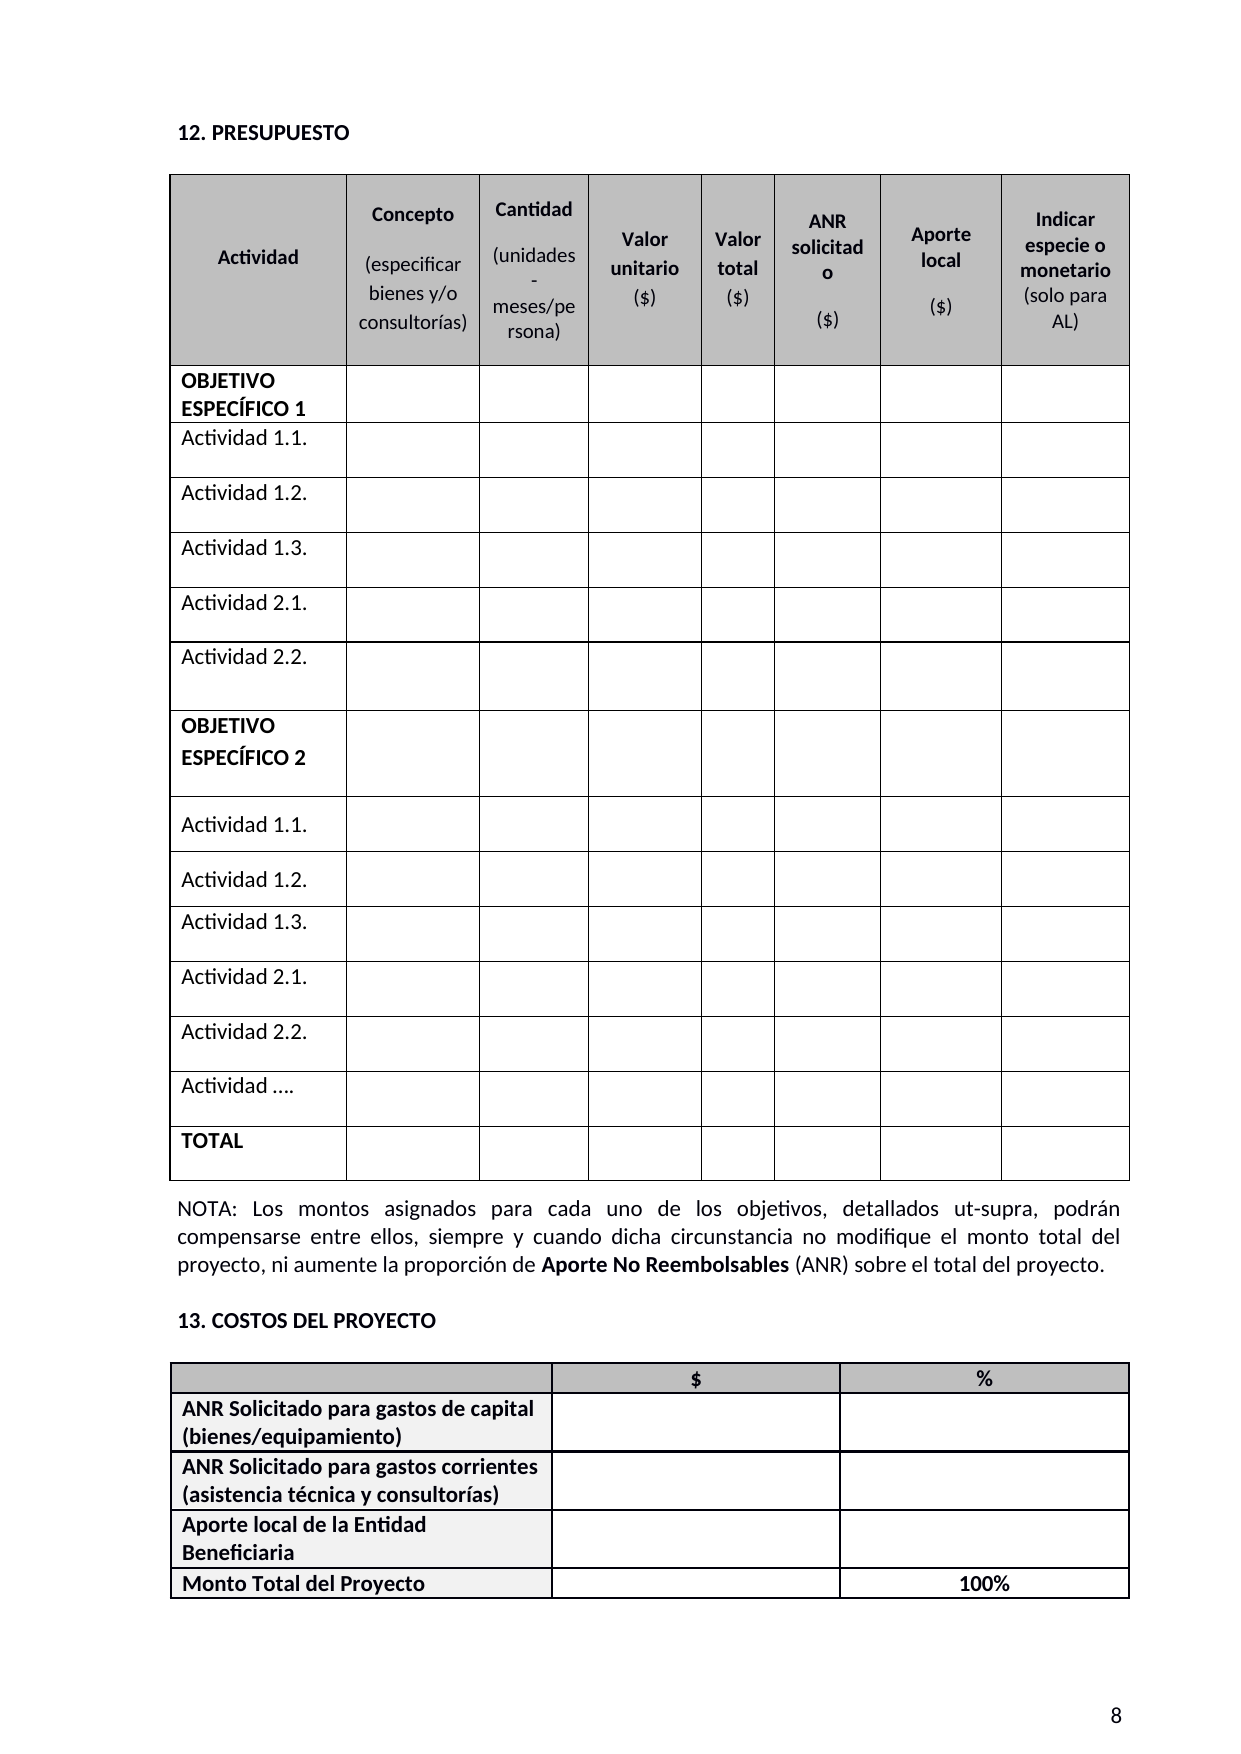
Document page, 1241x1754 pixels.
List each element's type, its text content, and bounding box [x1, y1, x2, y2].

table_cell [553, 1511, 839, 1567]
table_cell [589, 907, 701, 961]
table_cell [1002, 478, 1129, 532]
table_cell [589, 852, 701, 906]
table_header Indicar especie o monetario (solo para AL) [1002, 175, 1129, 365]
table_cell [480, 478, 588, 532]
table_cell [589, 423, 701, 477]
table_cell [589, 1127, 701, 1180]
table_cell [775, 643, 880, 710]
table_cell Actividad 1.3. [171, 533, 346, 587]
table_cell 100% [841, 1569, 1128, 1597]
table_cell [347, 711, 479, 796]
table_cell [881, 366, 1001, 422]
table_cell [775, 1127, 880, 1180]
table_cell [881, 478, 1001, 532]
table_cell TOTAL [171, 1127, 346, 1180]
table_header Aporte local ($) [881, 175, 1001, 365]
table_cell [881, 852, 1001, 906]
table_cell [480, 907, 588, 961]
table_cell [702, 852, 774, 906]
table_cell [775, 962, 880, 1016]
table_cell [1002, 423, 1129, 477]
table_header [172, 1364, 551, 1392]
table_cell [775, 797, 880, 851]
table_cell [775, 1072, 880, 1126]
table_cell [480, 711, 588, 796]
table_header $ [553, 1364, 839, 1392]
table_cell [589, 797, 701, 851]
table_cell [702, 366, 774, 422]
table_cell [1002, 711, 1129, 796]
table_cell [589, 1017, 701, 1071]
table_cell [589, 643, 701, 710]
table_cell [702, 478, 774, 532]
table_cell [702, 962, 774, 1016]
table_cell [347, 1072, 479, 1126]
table_cell [347, 478, 479, 532]
table_cell Actividad …. [171, 1072, 346, 1126]
table_cell [480, 643, 588, 710]
table_cell [881, 711, 1001, 796]
table_cell [480, 588, 588, 641]
table_cell [480, 962, 588, 1016]
table_cell [1002, 1072, 1129, 1126]
table_cell ANR Solicitado para gastos de capital (bienes/equipamiento) [172, 1394, 551, 1450]
table_cell [841, 1511, 1128, 1567]
table_cell Monto Total del Proyecto [172, 1569, 551, 1597]
table_header % [841, 1364, 1128, 1392]
table_cell [775, 711, 880, 796]
table_cell [881, 907, 1001, 961]
table_cell [1002, 366, 1129, 422]
table_cell [480, 533, 588, 587]
table_cell [702, 533, 774, 587]
table_cell [775, 366, 880, 422]
table_cell [347, 852, 479, 906]
table_cell [881, 797, 1001, 851]
table_cell [775, 533, 880, 587]
table_cell [1002, 533, 1129, 587]
table_cell [702, 1072, 774, 1126]
table_cell [553, 1394, 839, 1450]
table_cell [775, 423, 880, 477]
table_cell [881, 1072, 1001, 1126]
table_cell [702, 643, 774, 710]
table_cell [480, 852, 588, 906]
table_cell [775, 588, 880, 641]
table_cell [480, 797, 588, 851]
table_cell [1002, 1127, 1129, 1180]
table_cell [702, 1017, 774, 1071]
text NOTA: Los montos asignados para cada uno de los objetivos, detallados ut-supra, podrán compensarse entre ellos, siempre y cuando dicha circunstancia no modifique el monto total del proyecto, ni aumente la proporción de Aporte No Reembolsables (ANR) sobre el total del proyecto. [177, 1194, 1122, 1278]
table_cell [702, 797, 774, 851]
table_cell [881, 533, 1001, 587]
table_cell [775, 478, 880, 532]
table_cell [480, 366, 588, 422]
table_cell Actividad 2.2. [171, 643, 346, 710]
table_cell [775, 907, 880, 961]
table_cell Actividad 2.2. [171, 1017, 346, 1071]
table_cell [881, 588, 1001, 641]
table_cell [775, 1017, 880, 1071]
table_cell [1002, 588, 1129, 641]
table_cell [553, 1569, 839, 1597]
table_cell [702, 1127, 774, 1180]
table_cell Actividad 1.3. [171, 907, 346, 961]
table_cell [1002, 907, 1129, 961]
table_cell [347, 962, 479, 1016]
table_cell [881, 962, 1001, 1016]
table_cell [589, 588, 701, 641]
table_cell [480, 1017, 588, 1071]
table_cell [881, 423, 1001, 477]
table_cell [347, 588, 479, 641]
text 13. COSTOS DEL PROYECTO [177, 1306, 1122, 1334]
table_cell [553, 1453, 839, 1508]
table_cell ANR Solicitado para gastos corrientes (asistencia técnica y consultorías) [172, 1453, 551, 1508]
table_cell Actividad 2.1. [171, 962, 346, 1016]
table_cell [347, 366, 479, 422]
table_cell [775, 852, 880, 906]
table_cell [881, 643, 1001, 710]
table_header Actividad [171, 175, 346, 365]
table_cell [1002, 852, 1129, 906]
table_header Concepto (especificar bienes y/o consultorías) [347, 175, 479, 365]
text 12. PRESUPUESTO [177, 118, 1122, 146]
table_cell [1002, 643, 1129, 710]
table_cell [881, 1017, 1001, 1071]
table_header ANR solicitado ($) [775, 175, 880, 365]
table_header Valor unitario ($) [589, 175, 701, 365]
table_cell [347, 907, 479, 961]
table_cell [841, 1394, 1128, 1450]
table_cell Actividad 1.1. [171, 797, 346, 851]
table_cell [480, 1127, 588, 1180]
table_cell [589, 366, 701, 422]
table_cell [347, 533, 479, 587]
table_cell [347, 797, 479, 851]
table_cell [347, 423, 479, 477]
table_cell Actividad 1.2. [171, 478, 346, 532]
table_cell [589, 711, 701, 796]
table_cell [702, 423, 774, 477]
table_cell [841, 1453, 1128, 1508]
table_header Cantidad (unidades - meses/persona) [480, 175, 588, 365]
table_cell [480, 423, 588, 477]
table_cell [347, 1127, 479, 1180]
table_cell [589, 962, 701, 1016]
table_cell [702, 588, 774, 641]
table_cell Aporte local de la Entidad Beneficiaria [172, 1511, 551, 1567]
table_cell [1002, 1017, 1129, 1071]
table_cell [702, 907, 774, 961]
table_cell Actividad 1.2. [171, 852, 346, 906]
table_cell [347, 1017, 479, 1071]
table_cell [1002, 962, 1129, 1016]
table_cell [347, 643, 479, 710]
table_cell OBJETIVO ESPECÍFICO 2 [171, 711, 346, 796]
table_cell [881, 1127, 1001, 1180]
table_cell Actividad 1.1. [171, 423, 346, 477]
table_cell [702, 711, 774, 796]
table_cell [589, 1072, 701, 1126]
table_header Valor total ($) [702, 175, 774, 365]
table_cell [1002, 797, 1129, 851]
table_cell [589, 533, 701, 587]
table_cell [589, 478, 701, 532]
table_cell [480, 1072, 588, 1126]
table_cell Actividad 2.1. [171, 588, 346, 641]
